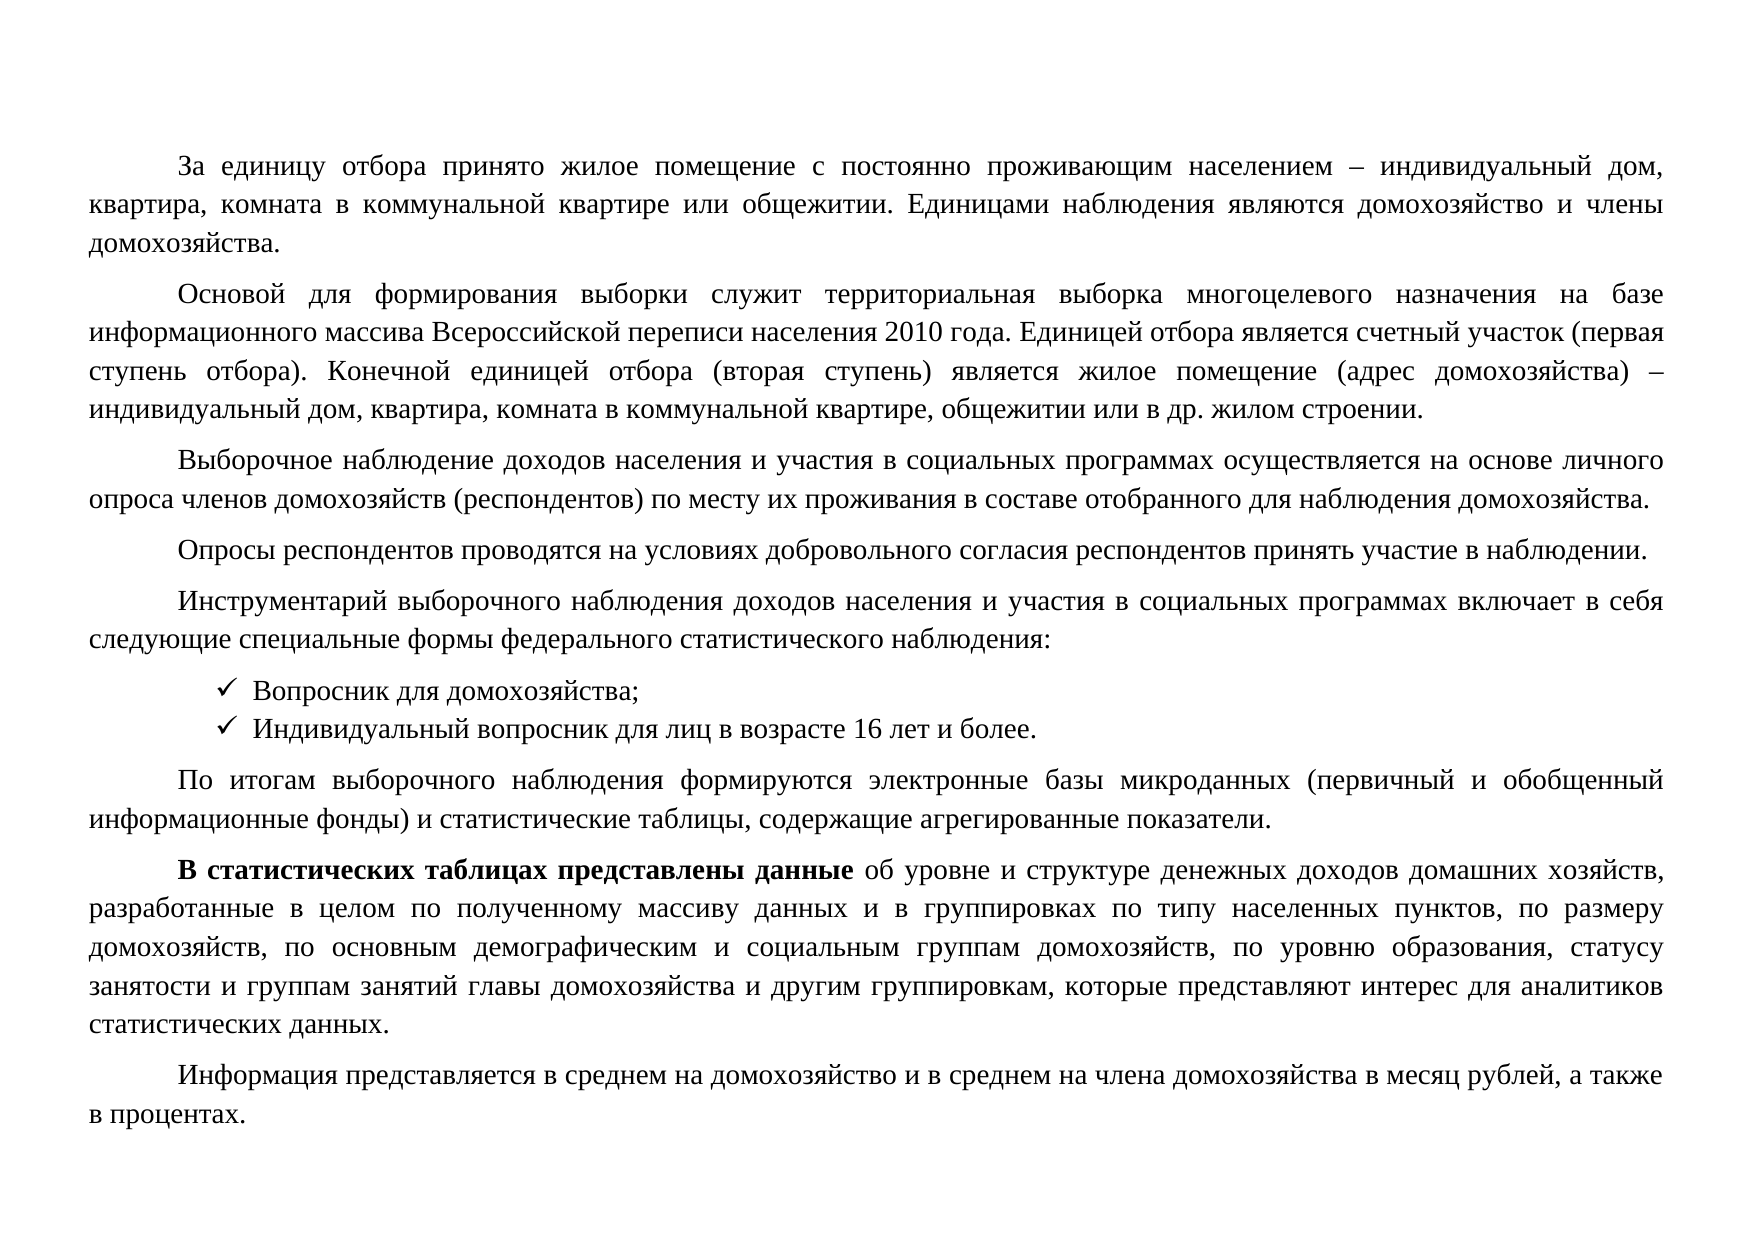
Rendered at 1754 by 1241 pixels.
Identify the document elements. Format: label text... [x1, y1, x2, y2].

text В статистических таблицах представлены данные об уровне и структуре денежных доходов домашних хозяйств, разработанные в целом по полученному массиву данных и в группировках по типу населенных пунктов, по размеру домохозяйств, по основным демографическим и социальным группам домохозяйств, по уровню образования, статусу занятости и группам занятий главы домохозяйства и другим группировкам, которые представляют интерес для аналитиков статистических данных. [89, 852, 1665, 1040]
list Индивидуальный вопросник для лиц в возрасте 16 лет и более. [215, 711, 1665, 745]
text Опросы респондентов проводятся на условиях добровольного согласия респондентов принять участие в наблюдении. [89, 532, 1665, 566]
list Вопросник для домохозяйства; [215, 673, 1665, 706]
text Инструментарий выборочного наблюдения доходов населения и участия в социальных программах включает в себя следующие специальные формы федерального статистического наблюдения: [89, 583, 1665, 655]
text Информация представляется в среднем на домохозяйство и в среднем на члена домохозяйства в месяц рублей, а также в процентах. [89, 1057, 1665, 1129]
text По итогам выборочного наблюдения формируются электронные базы микроданных (первичный и обобщенный информационные фонды) и статистические таблицы, содержащие агрегированные показатели. [89, 762, 1665, 834]
text За единицу отбора принято жилое помещение с постоянно проживающим населением – индивидуальный дом, квартира, комната в коммунальной квартире или общежитии. Единицами наблюдения являются домохозяйство и члены домохозяйства. [89, 148, 1665, 258]
text Выборочное наблюдение доходов населения и участия в социальных программах осуществляется на основе личного опроса членов домохозяйств (респондентов) по месту их проживания в составе отобранного для наблюдения домохозяйства. [89, 442, 1665, 514]
text Основой для формирования выборки служит территориальная выборка многоцелевого назначения на базе информационного массива Всероссийской переписи населения 2010 года. Единицей отбора является счетный участок (первая ступень отбора). Конечной единицей отбора (вторая ступень) является жилое помещение (адрес домохозяйства) – индивидуальный дом, квартира, комната в коммунальной квартире, общежитии или в др. жилом строении. [89, 276, 1665, 425]
